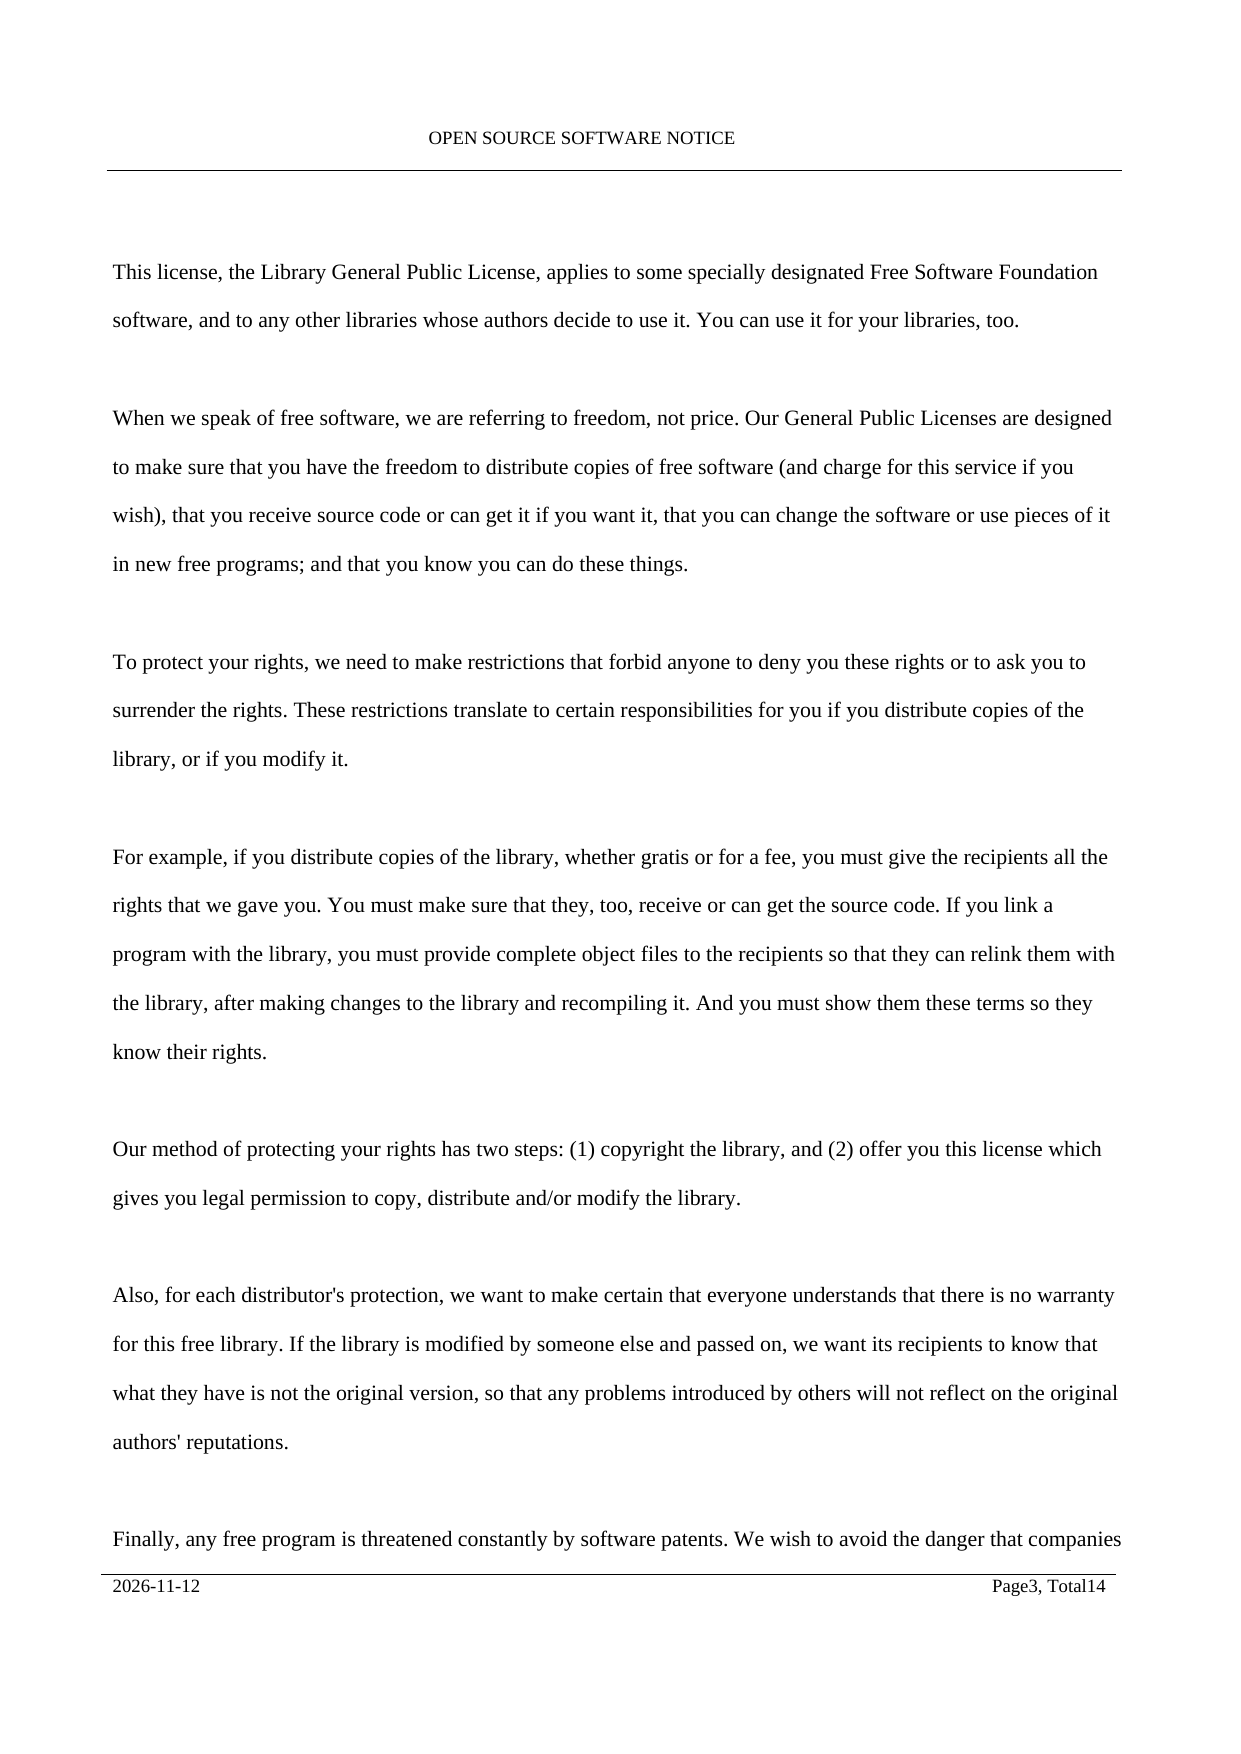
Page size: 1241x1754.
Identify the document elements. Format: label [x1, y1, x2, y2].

text [112, 206, 1128, 1555]
